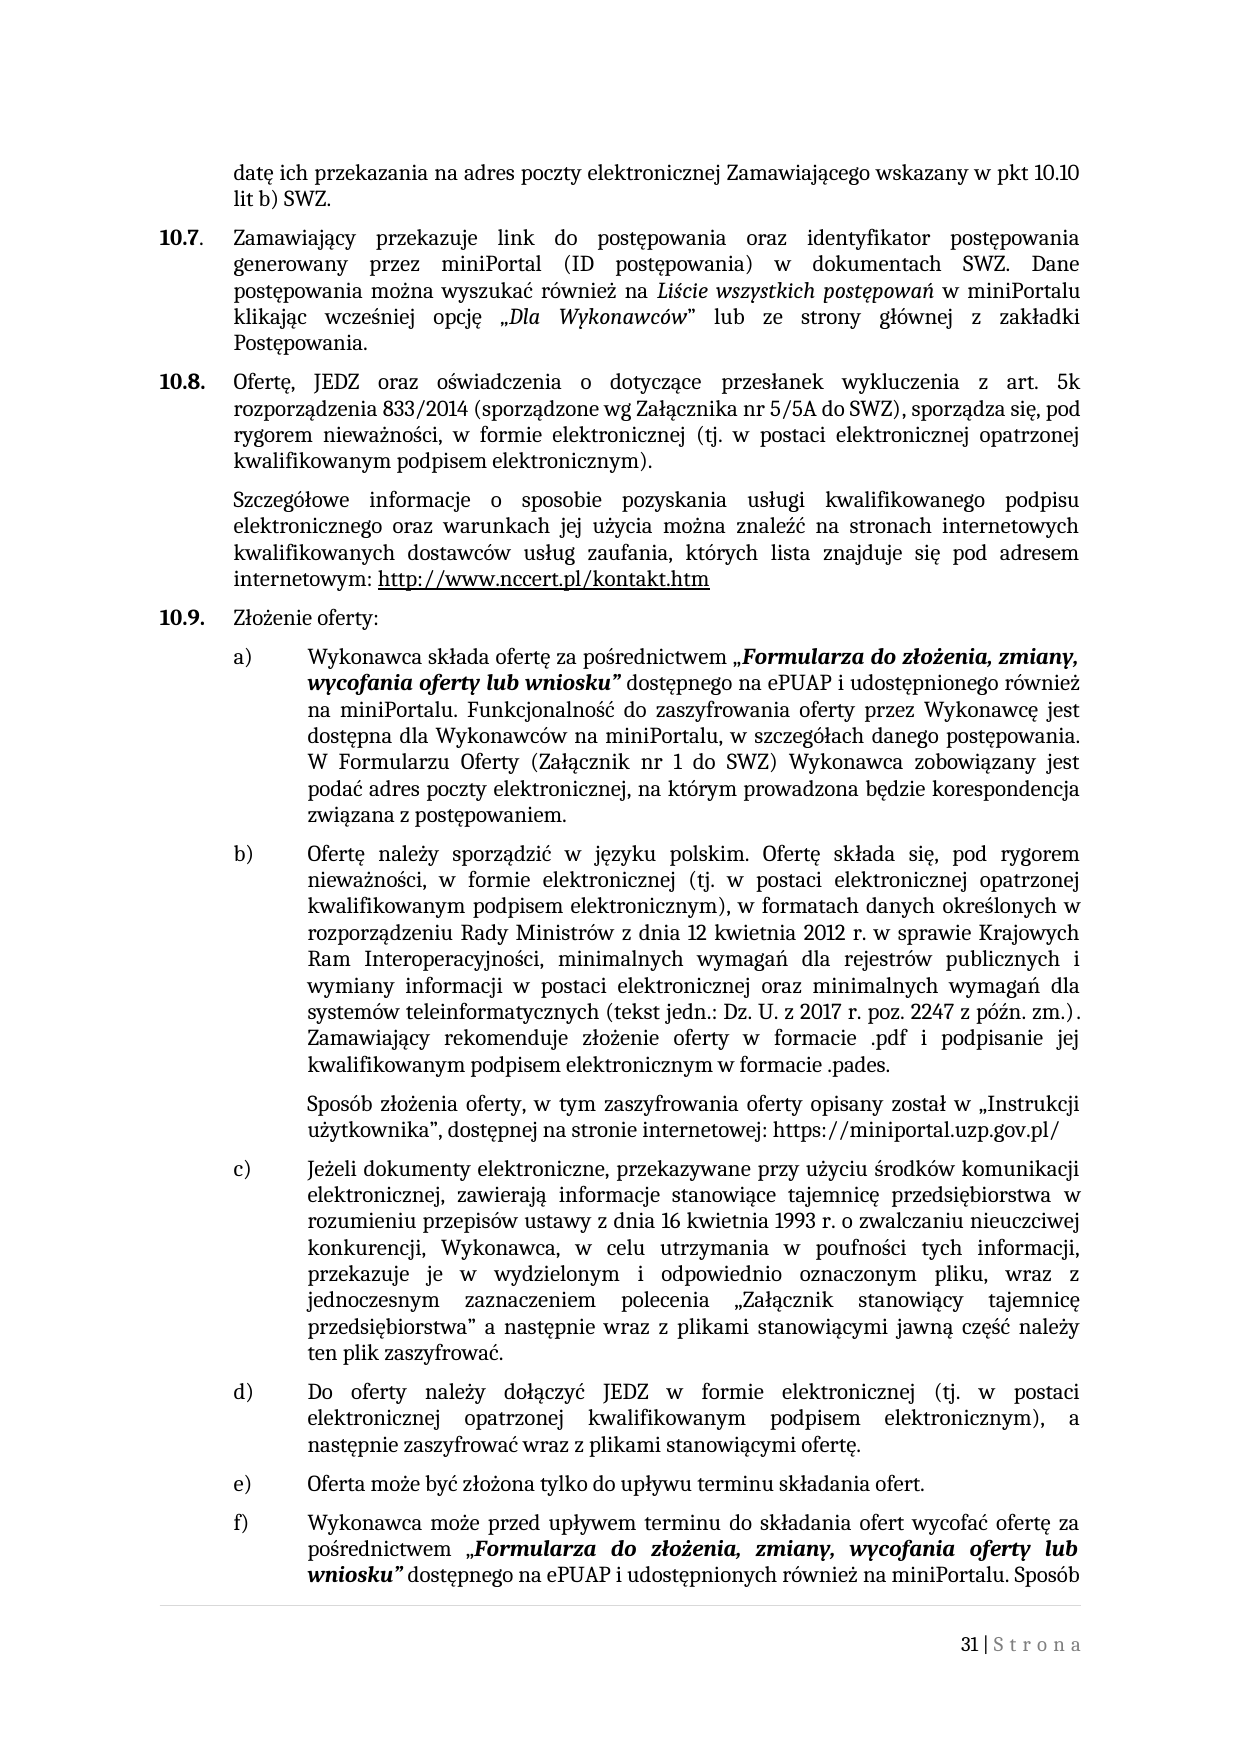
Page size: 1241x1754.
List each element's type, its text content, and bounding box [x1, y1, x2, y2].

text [233, 1509, 1081, 1588]
text c) Jeżeli dokumenty elektroniczne, przekazywane przy użyciu środków komunikacji elektronicznej, zawierają informacje stanowiące tajemnicę przedsiębiorstwa w rozumieniu przepisów ustawy z dnia 16 kwietnia 1993 r. o zwalczaniu nieuczciwej konkurencji, Wykonawca, w celu utrzymania w poufności tych informacji, przekazuje je w wydzielonym i odpowiednio oznaczonym pliku, wraz z jednoczesnym zaznaczeniem polecenia „Załącznik stanowiący tajemnicę przedsiębiorstwa” a następnie wraz z plikami stanowiącymi jawną część należy ten plik zaszyfrować. [233, 1156, 1081, 1366]
text 10.9. Złożenie oferty: [159, 605, 1081, 631]
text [159, 159, 1081, 212]
text Sposób złożenia oferty, w tym zaszyfrowania oferty opisany został w „Instrukcji użytkownika”, dostępnej na stronie internetowej: https://miniportal.uzp.gov.pl/ [307, 1090, 1081, 1143]
text Szczegółowe informacje o sposobie pozyskania usługi kwalifikowanego podpisu elektronicznego oraz warunkach jej użycia można znaleźć na stronach internetowych kwalifikowanych dostawców usług zaufania, których lista znajduje się pod adresem internetowym: http://www.nccert.pl/kontakt.htm [233, 487, 1081, 592]
text e) Oferta może być złożona tylko do upływu terminu składania ofert. [233, 1470, 1081, 1497]
text a) Wykonawca składa ofertę za pośrednictwem „Formularza do złożenia, zmiany, wycofania oferty lub wniosku” dostępnego na ePUAP i udostępnionego również na miniPortalu. Funkcjonalność do zaszyfrowania oferty przez Wykonawcę jest dostępna dla Wykonawców na miniPortalu, w szczegółach danego postępowania. W Formularzu Oferty (Załącznik nr 1 do SWZ) Wykonawca zobowiązany jest podać adres poczty elektronicznej, na którym prowadzona będzie korespondencja związana z postępowaniem. [233, 644, 1081, 828]
text 10.8. Ofertę, JEDZ oraz oświadczenia o dotyczące przesłanek wykluczenia z art. 5k rozporządzenia 833/2014 (sporządzone wg Załącznika nr 5/5A do SWZ), sporządza się, pod rygorem nieważności, w formie elektronicznej (tj. w postaci elektronicznej opatrzonej kwalifikowanym podpisem elektronicznym). [159, 369, 1081, 474]
text b) Ofertę należy sporządzić w języku polskim. Ofertę składa się, pod rygorem nieważności, w formie elektronicznej (tj. w postaci elektronicznej opatrzonej kwalifikowanym podpisem elektronicznym), w formatach danych określonych w rozporządzeniu Rady Ministrów z dnia 12 kwietnia 2012 r. w sprawie Krajowych Ram Interoperacyjności, minimalnych wymagań dla rejestrów publicznych i wymiany informacji w postaci elektronicznej oraz minimalnych wymagań dla systemów teleinformatycznych (tekst jedn.: Dz. U. z 2017 r. poz. 2247 z późn. zm.). Zamawiający rekomenduje złożenie oferty w formacie .pdf i podpisanie jej kwalifikowanym podpisem elektronicznym w formacie .pades. [233, 841, 1081, 1078]
text 10.7. Zamawiający przekazuje link do postępowania oraz identyfikator postępowania generowany przez miniPortal (ID postępowania) w dokumentach SWZ. Dane postępowania można wyszukać również na Liście wszystkich postępowań w miniPortalu klikając wcześniej opcję „Dla Wykonawców” lub ze strony głównej z zakładki Postępowania. [159, 225, 1081, 356]
text d) Do oferty należy dołączyć JEDZ w formie elektronicznej (tj. w postaci elektronicznej opatrzonej kwalifikowanym podpisem elektronicznym), a następnie zaszyfrować wraz z plikami stanowiącymi ofertę. [233, 1379, 1081, 1458]
